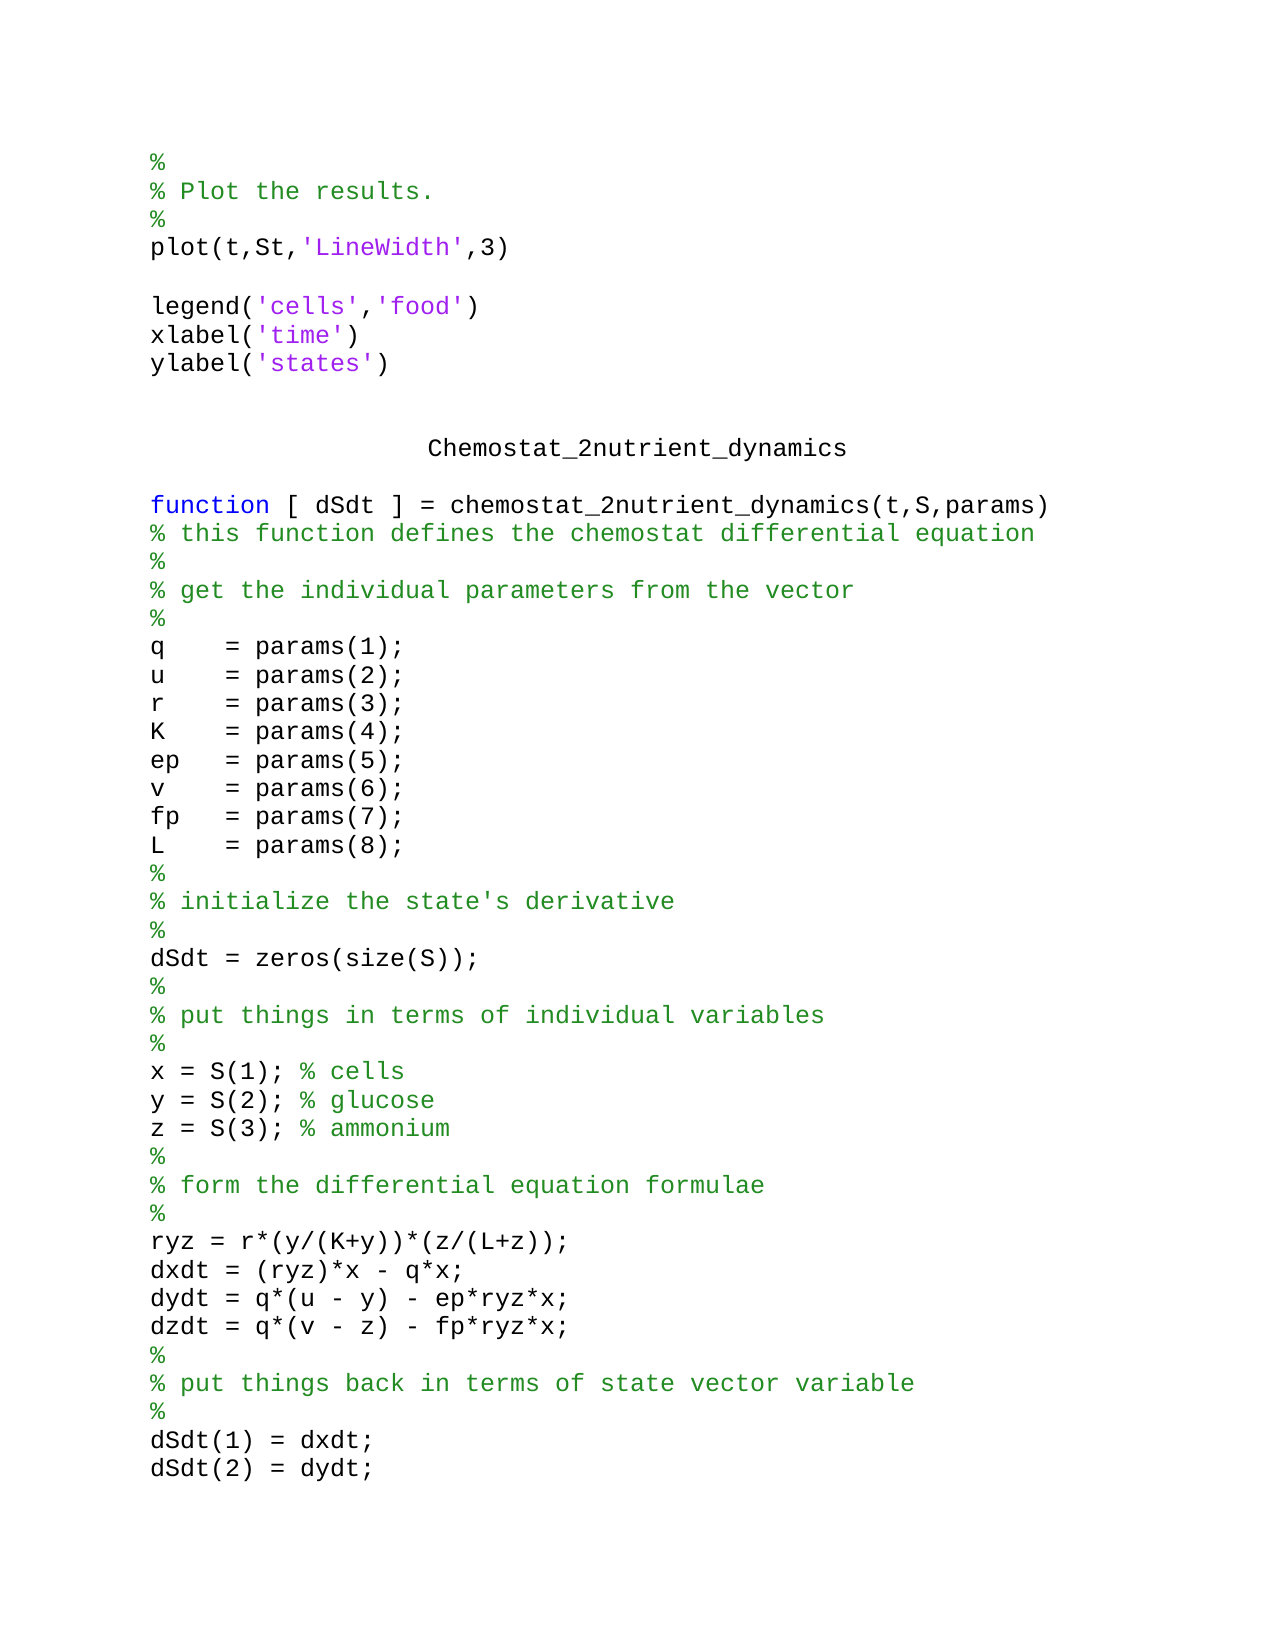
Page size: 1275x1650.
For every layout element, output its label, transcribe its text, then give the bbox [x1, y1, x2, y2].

text % [150, 207, 1125, 235]
text % [150, 150, 1125, 178]
text % [150, 917, 1125, 946]
text dxdt = (ryz)*x - q*x; [150, 1257, 1125, 1286]
text ylabel('states') [150, 351, 1125, 379]
text u = params(2); [150, 662, 1125, 691]
text q = params(1); [150, 634, 1125, 662]
text dSdt(1) = dxdt; [150, 1427, 1125, 1456]
text % put things back in terms of state vector variable [150, 1371, 1125, 1399]
text % [150, 1342, 1125, 1371]
text y = S(2); % glucose [150, 1087, 1125, 1116]
text K = params(4); [150, 719, 1125, 747]
text r = params(3); [150, 691, 1125, 719]
text ep = params(5); [150, 747, 1125, 776]
text dzdt = q*(v - z) - fp*ryz*x; [150, 1314, 1125, 1342]
text % [150, 1144, 1125, 1172]
text % Plot the results. [150, 178, 1125, 207]
text % initialize the state's derivative [150, 889, 1125, 917]
text % get the individual parameters from the vector [150, 577, 1125, 606]
text xlabel('time') [150, 322, 1125, 351]
text z = S(3); % ammonium [150, 1116, 1125, 1144]
text % [150, 974, 1125, 1002]
text x = S(1); % cells [150, 1059, 1125, 1087]
text % [150, 1399, 1125, 1427]
text v = params(6); [150, 776, 1125, 804]
text fp = params(7); [150, 804, 1125, 832]
text legend('cells','food') [150, 294, 1125, 322]
text % [150, 549, 1125, 577]
text L = params(8); [150, 832, 1125, 861]
text Chemostat_2nutrient_dynamics [150, 436, 1125, 464]
text % [150, 1031, 1125, 1059]
text function [ dSdt ] = chemostat_2nutrient_dynamics(t,S,params) [150, 492, 1125, 521]
text dSdt = zeros(size(S)); [150, 946, 1125, 974]
text % form the differential equation formulae [150, 1172, 1125, 1201]
text plot(t,St,'LineWidth',3) [150, 235, 1125, 263]
text dydt = q*(u - y) - ep*ryz*x; [150, 1286, 1125, 1314]
text % put things in terms of individual variables [150, 1002, 1125, 1031]
text % [150, 606, 1125, 634]
text ryz = r*(y/(K+y))*(z/(L+z)); [150, 1229, 1125, 1257]
text dSdt(2) = dydt; [150, 1456, 1125, 1484]
text % this function defines the chemostat differential equation [150, 521, 1125, 549]
text % [150, 861, 1125, 889]
text % [150, 1201, 1125, 1229]
